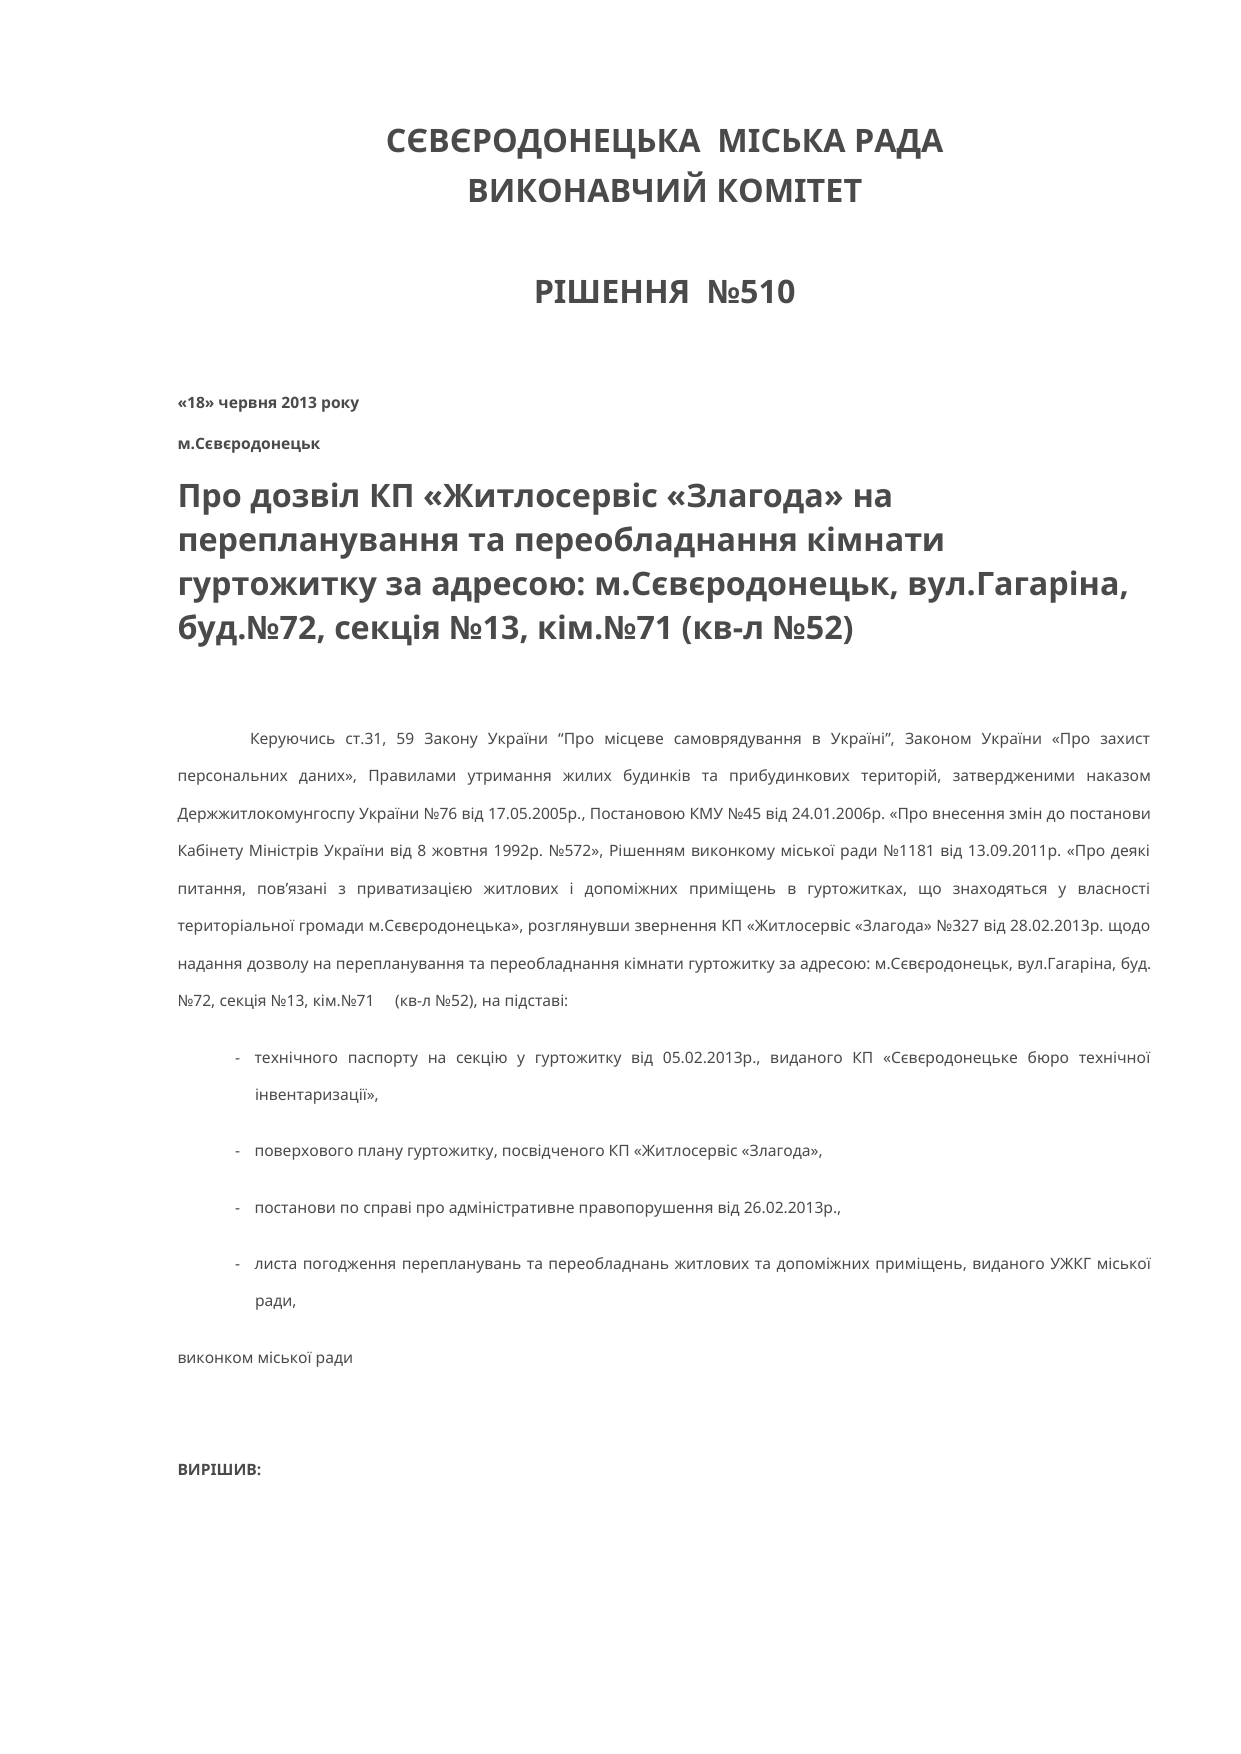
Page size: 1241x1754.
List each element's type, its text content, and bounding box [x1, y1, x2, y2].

text - листа погодження перепланувань та переобладнань житлових та допоміжних приміщень, виданого УЖКГ міської ради, [235, 1236, 1152, 1311]
text Керуючись ст.31, 59 Закону України “Про місцеве самоврядування в Україні”, Законом України «Про захист персональних даних», Правилами утримання жилих будинків та прибудинкових територій, затвердженими наказом Держжитлокомунгоспу України №76 від 17.05.2005р., Постановою КМУ №45 від 24.01.2006р. «Про внесення змін до постанови Кабінету Міністрів України від 8 жовтня 1992р. №572», Рішенням виконкому міської ради №1181 від 13.09.2011р. «Про деякі питання, пов’язані з приватизацією житлових і допоміжних приміщень в гуртожитках, що знаходяться у власності територіальної громади м.Сєвєродонецька», розглянувши звернення КП «Житлосервіс «Злагода» №327 від 28.02.2013р. щодо надання дозволу на перепланування та переобладнання кімнати гуртожитку за адресою: м.Сєвєродонецьк, вул.Гагаріна, буд.№72, секція №13, кім.№71 (кв-л №52), на підставі: [177, 711, 1152, 1011]
text м.Сєвєродонецьк [177, 431, 1152, 454]
text «18» червня 2013 року [177, 375, 1152, 413]
text Про дозвіл КП «Житлосервіс «Злагода» на перепланування та переобладнання кімнати гуртожитку за адресою: м.Сєвєродонецьк, вул.Гагаріна, буд.№72, секція №13, кім.№71 (кв-л №52) [177, 473, 1152, 649]
text РІШЕННЯ №510 [177, 269, 1152, 313]
text - технічного паспорту на секцію у гуртожитку від 05.02.2013р., виданого КП «Сєвєродонецьке бюро технічної інвентаризації», [235, 1030, 1152, 1105]
text - поверхового плану гуртожитку, посвідченого КП «Житлосервіс «Злагода», [235, 1124, 1152, 1161]
text СЄВЄРОДОНЕЦЬКА МІСЬКА РАДА [177, 118, 1152, 162]
text ВИРІШИВ: [177, 1443, 1152, 1480]
text виконком міської ради [177, 1330, 1152, 1368]
text ВИКОНАВЧИЙ КОМІТЕТ [177, 168, 1152, 212]
text - постанови по справі про адміністративне правопорушення від 26.02.2013р., [235, 1180, 1152, 1218]
